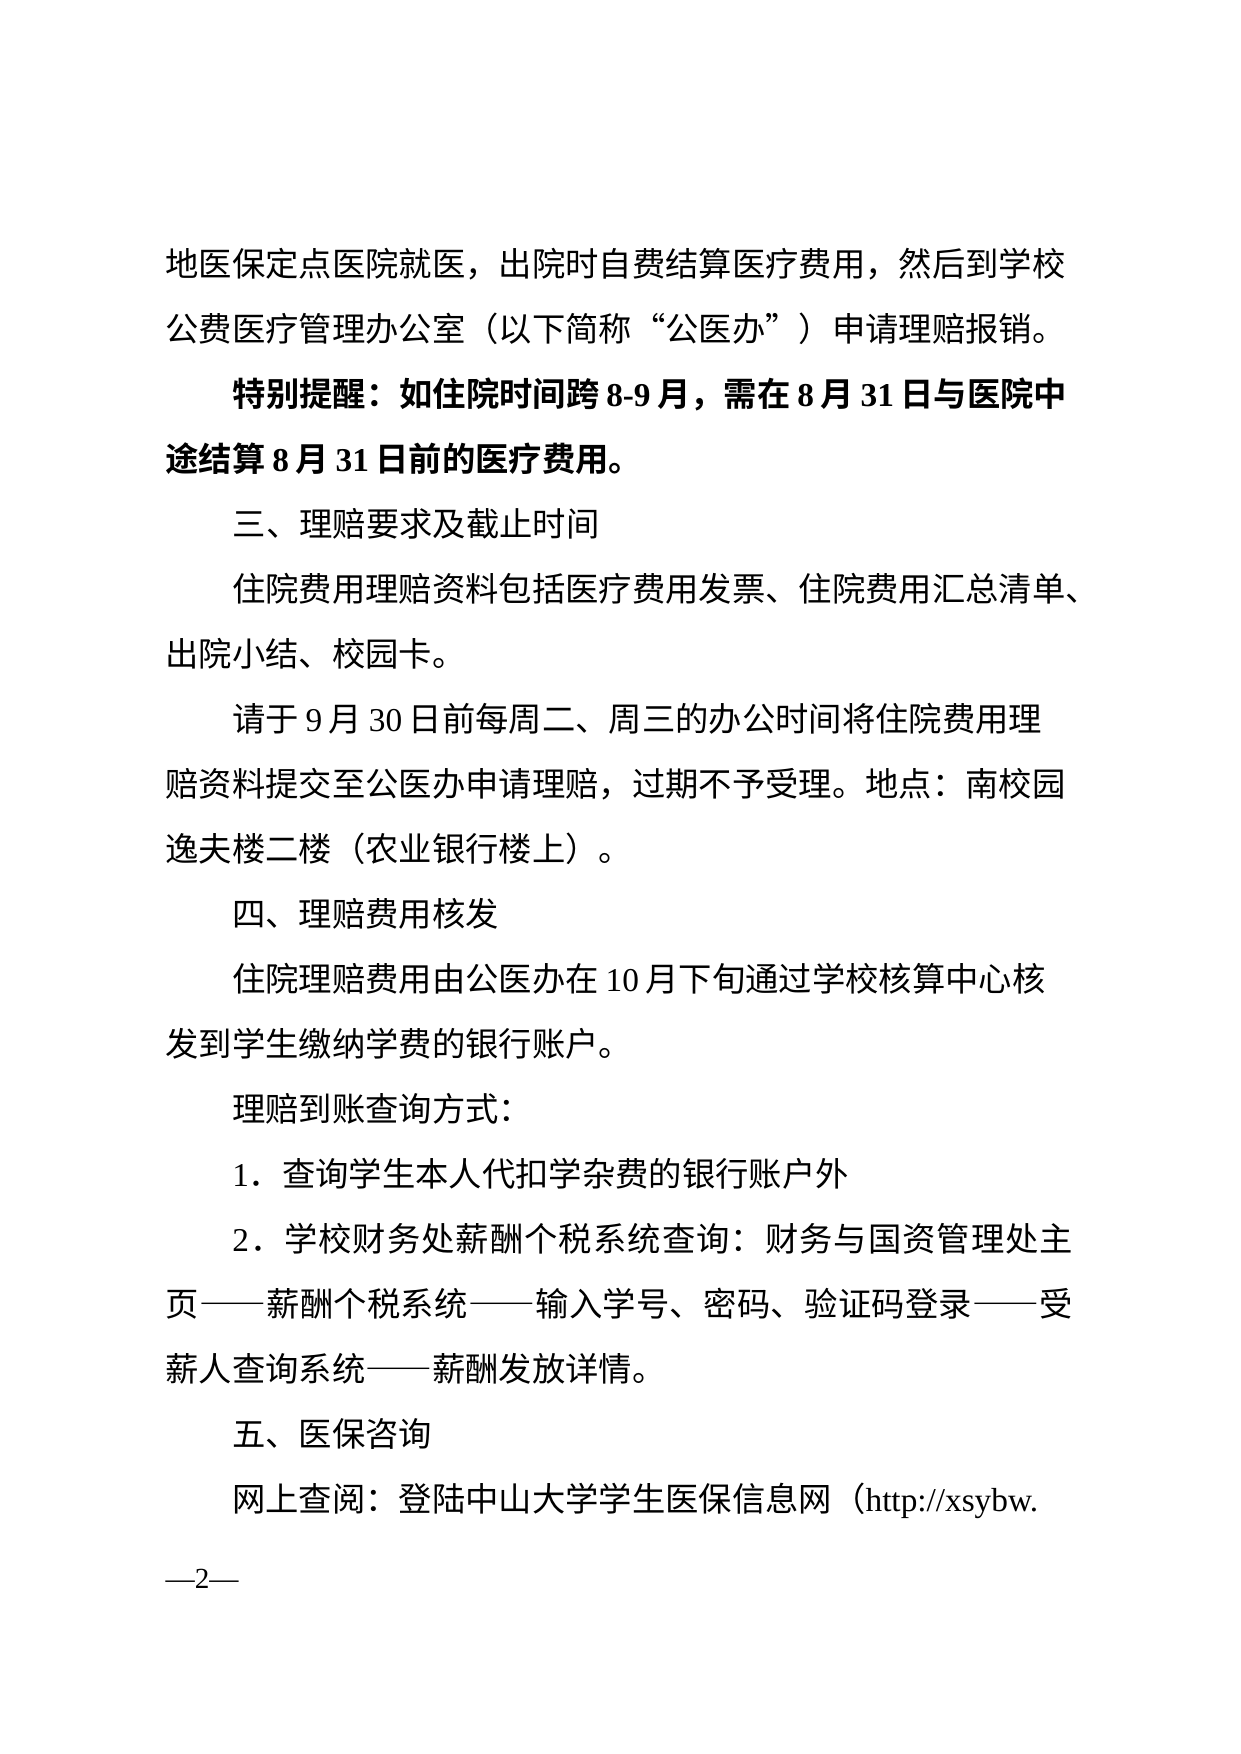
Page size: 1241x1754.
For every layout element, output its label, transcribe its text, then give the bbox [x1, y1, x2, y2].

text 1．查询学生本人代扣学杂费的银行账户外 [165, 1140, 1075, 1205]
text 请于9月30日前每周二、周三的办公时间将住院费用理赔资料提交至公医办申请理赔，过期不予受理。地点：南校园逸夫楼二楼（农业银行楼上）。 [165, 685, 1075, 880]
text 特别提醒：如住院时间跨8-9月，需在8月31日与医院中途结算8月31日前的医疗费用。 [165, 360, 1075, 490]
text 网上查阅：登陆中山大学学生医保信息网（http://xsybw. [165, 1465, 1075, 1530]
text 理赔到账查询方式： [165, 1075, 1075, 1140]
text 三、理赔要求及截止时间 [165, 490, 1075, 555]
text 2．学校财务处薪酬个税系统查询：财务与国资管理处主页——薪酬个税系统——输入学号、密码、验证码登录——受薪人查询系统——薪酬发放详情。 [165, 1205, 1075, 1400]
text 四、理赔费用核发 [165, 880, 1075, 945]
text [165, 230, 1075, 360]
text 住院费用理赔资料包括医疗费用发票、住院费用汇总清单、出院小结、校园卡。 [165, 555, 1075, 685]
text 住院理赔费用由公医办在10月下旬通过学校核算中心核发到学生缴纳学费的银行账户。 [165, 945, 1075, 1075]
text 五、医保咨询 [165, 1400, 1075, 1465]
